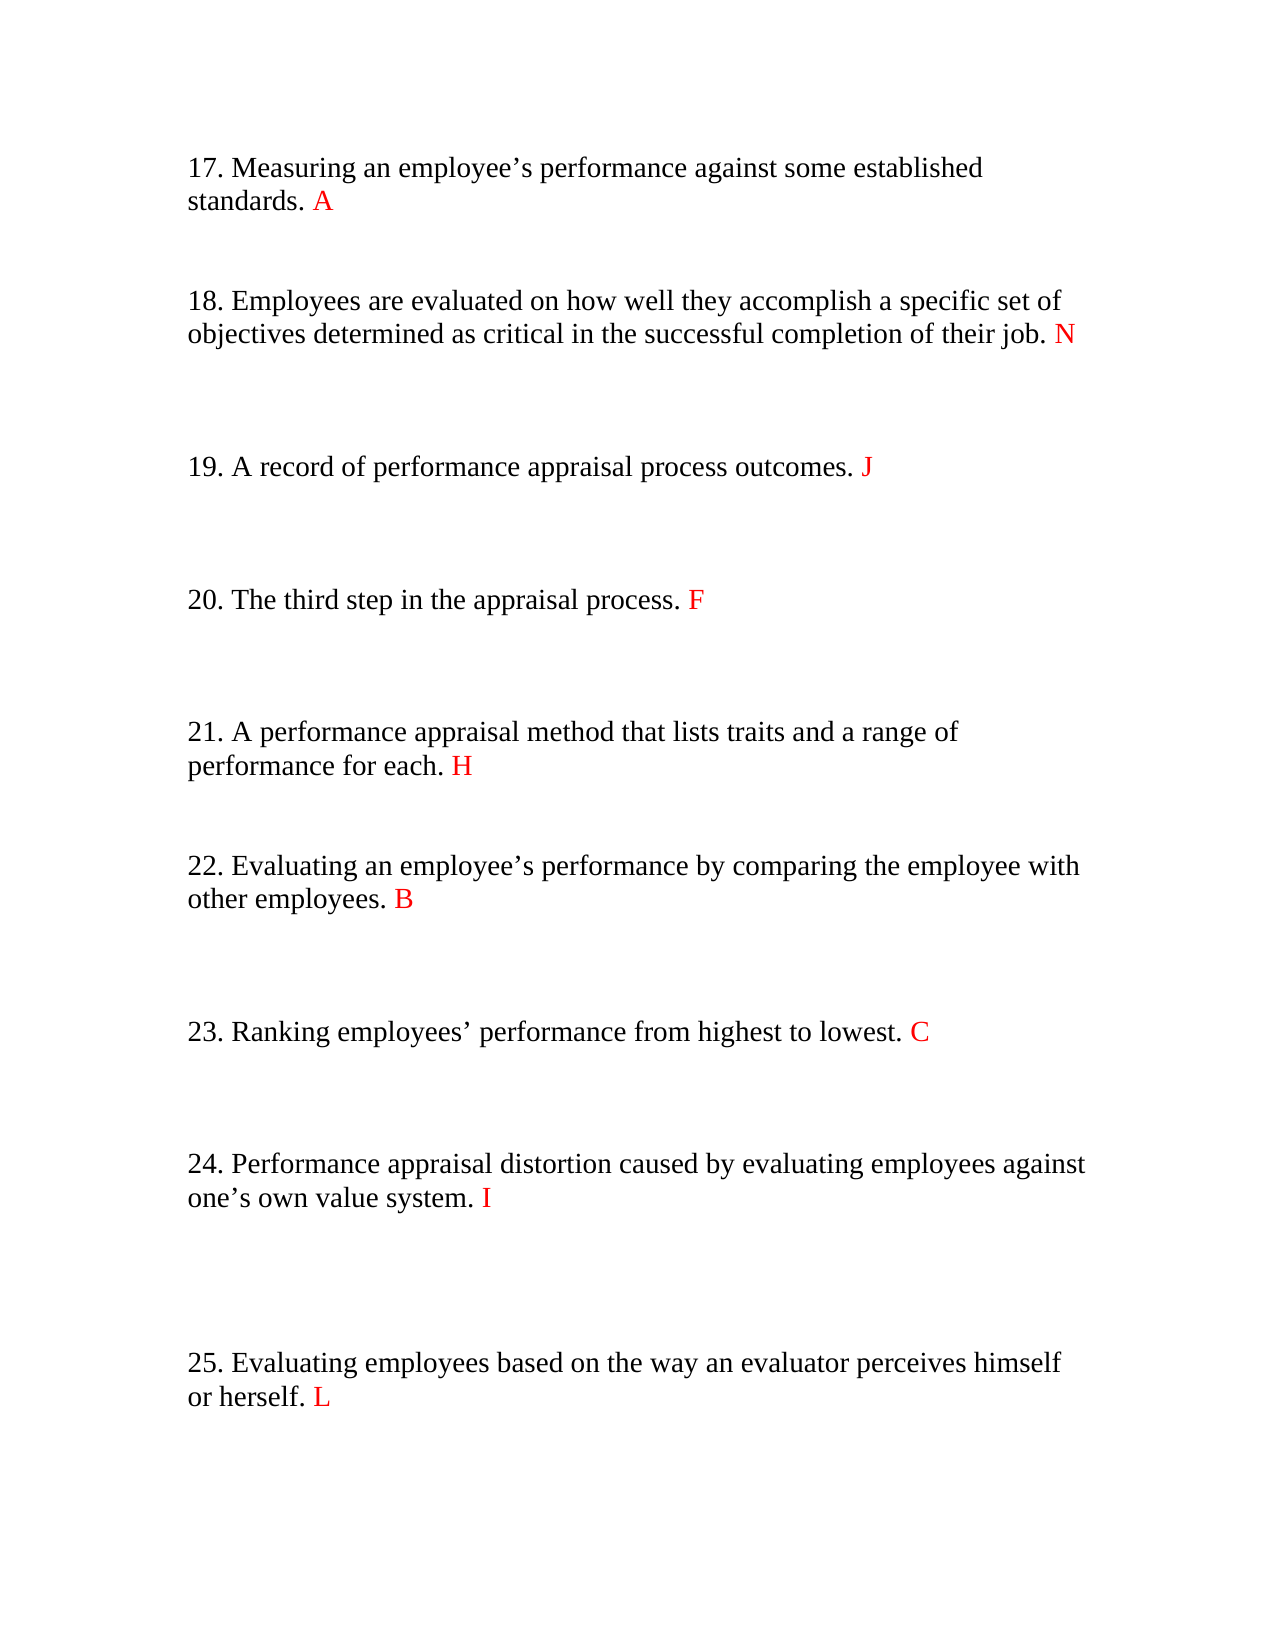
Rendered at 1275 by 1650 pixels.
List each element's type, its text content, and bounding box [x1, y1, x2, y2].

text 17. Measuring an employee’s performance against some established standards. A [187, 150, 1087, 217]
text 22. Evaluating an employee’s performance by comparing the employee with other employees. B [187, 848, 1087, 915]
text 25. Evaluating employees based on the way an evaluator perceives himself or herself. L [187, 1346, 1087, 1413]
text 18. Employees are evaluated on how well they accomplish a specific set of objectives determined as critical in the successful completion of their job. N [187, 283, 1087, 350]
text 24. Performance appraisal distortion caused by evaluating employees against one’s own value system. I [187, 1146, 1087, 1213]
text 19. A record of performance appraisal process outcomes. J [187, 449, 1087, 483]
text 23. Ranking employees’ performance from highest to lowest. C [187, 1014, 1087, 1047]
text 20. The third step in the appraisal process. F [187, 582, 1087, 615]
text 21. A performance appraisal method that lists traits and a range of performance for each. H [187, 714, 1087, 782]
